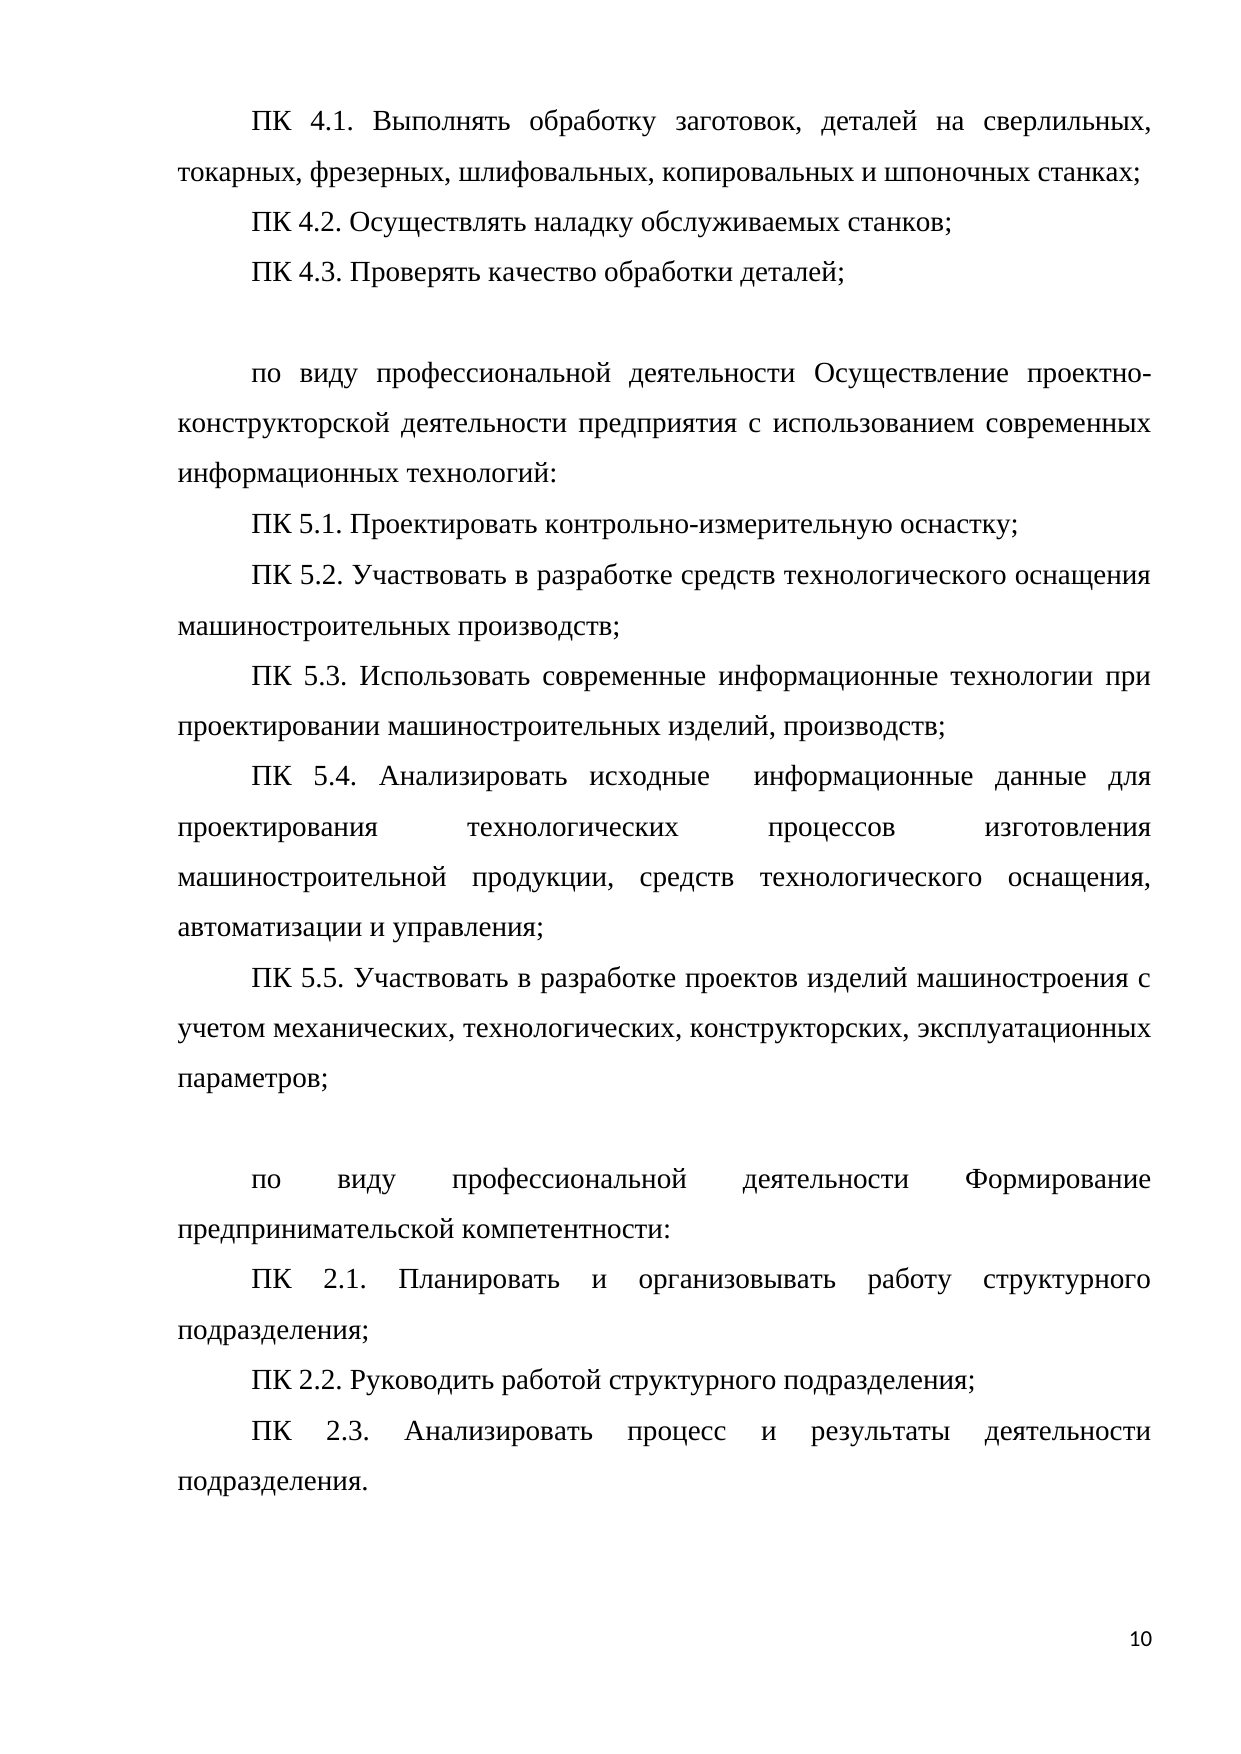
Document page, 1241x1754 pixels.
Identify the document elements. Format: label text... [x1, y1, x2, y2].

text по виду профессиональной деятельности Осуществление проектно-конструкторской деятельности предприятия с использованием современных информационных технологий: [177, 355, 1152, 489]
text ПК 5.5. Участвовать в разработке проектов изделий машиностроения с учетом механических, технологических, конструкторских, эксплуатационных параметров; [177, 960, 1152, 1094]
text ПК 2.2. Руководить работой структурного подразделения; [177, 1362, 1152, 1396]
list по виду профессиональной деятельности Формирование предпринимательской компетентности: [177, 1161, 1152, 1245]
text ПК 4.1. Выполнять обработку заготовок, деталей на сверлильных, токарных, фрезерных, шлифовальных, копировальных и шпоночных станках; [177, 103, 1152, 187]
text ПК 4.3. Проверять качество обработки деталей; [177, 254, 1152, 288]
text ПК 2.3. Анализировать процесс и результаты деятельности подразделения. [177, 1413, 1152, 1496]
text ПК 2.1. Планировать и организовывать работу структурного подразделения; [177, 1262, 1152, 1346]
text ПК 5.2. Участвовать в разработке средств технологического оснащения машиностроительных производств; [177, 557, 1152, 641]
text ПК 4.2. Осуществлять наладку обслуживаемых станков; [177, 204, 1152, 238]
text ПК 5.3. Использовать современные информационные технологии при проектировании машиностроительных изделий, производств; [177, 658, 1152, 742]
text ПК 5.1. Проектировать контрольно-измерительную оснастку; [177, 506, 1152, 539]
text ПК 5.4. Анализировать исходные информационные данные для проектирования технологических процессов изготовления машиностроительной продукции, средств технологического оснащения, автоматизации и управления; [177, 758, 1152, 943]
